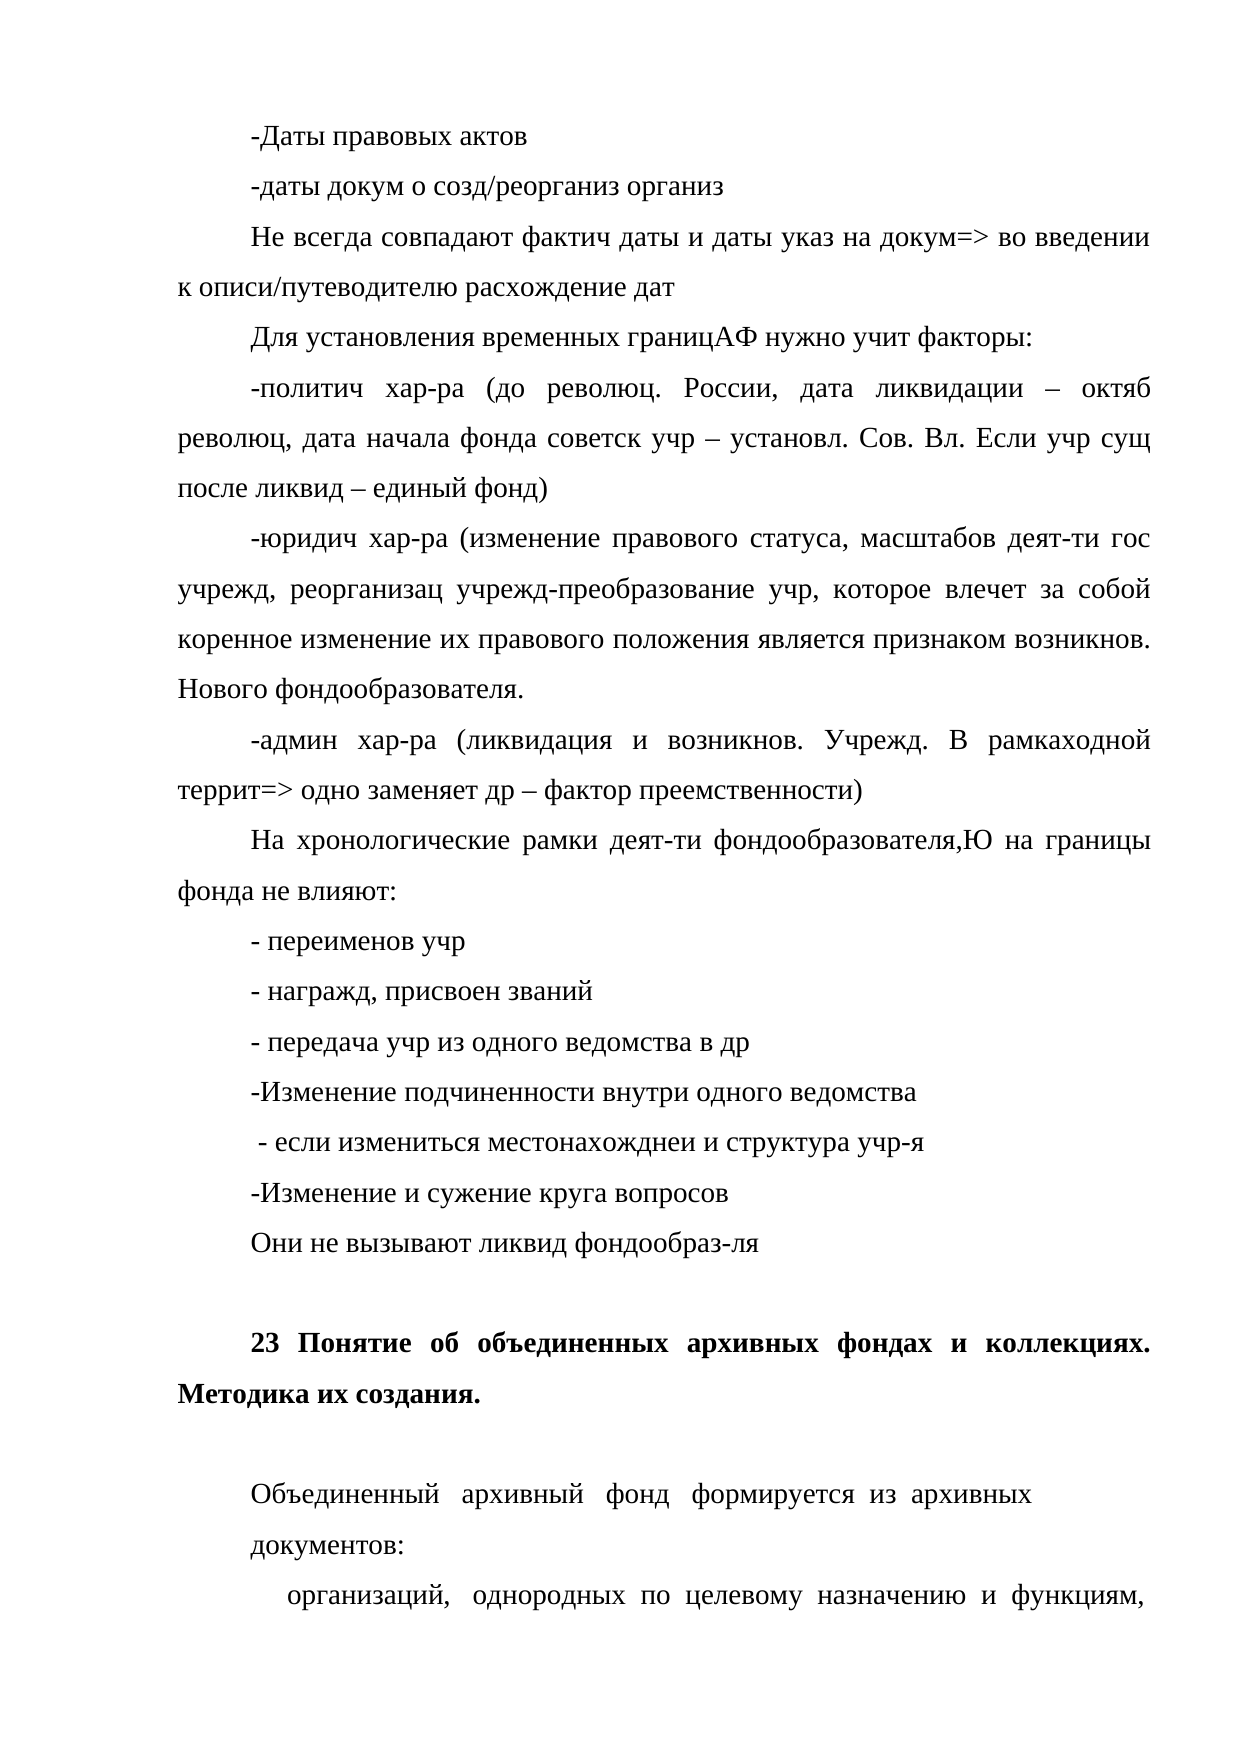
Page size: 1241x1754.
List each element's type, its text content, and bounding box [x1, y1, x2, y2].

text На хронологические рамки деят-ти фондообразователя,Ю на границы фонда не влияют: [177, 822, 1152, 906]
text Для установления временных границАФ нужно учит факторы: [177, 319, 1152, 353]
text -даты докум о созд/реорганиз организ [177, 168, 1152, 202]
text - если измениться местонахожднеи и структура учр-я [177, 1124, 1152, 1158]
text Не всегда совпадают фактич даты и даты указ на докум=> во введении к описи/путеводителю расхождение дат [177, 219, 1152, 303]
text -юридич хар-ра (изменение правового статуса, масштабов деят-ти гос учрежд, реорганизац учрежд-преобразование учр, которое влечет за собой коренное изменение их правового положения является признаком возникнов. Нового фондообразователя. [177, 521, 1152, 705]
text -политич хар-ра (до революц. России, дата ликвидации – октяб революц, дата начала фонда советск учр – установл. Сов. Вл. Если учр сущ после ликвид – единый фонд) [177, 370, 1152, 504]
text - переименов учр [177, 923, 1152, 957]
text -админ хар-ра (ликвидация и возникнов. Учрежд. В рамкаходной террит=> одно заменяет др – фактор преемственности) [177, 722, 1152, 806]
text Они не вызывают ликвид фондообраз-ля [177, 1225, 1152, 1258]
text 23 Понятие об объединенных архивных фондах и коллекциях. Методика их создания. [177, 1326, 1152, 1409]
text -Изменение подчиненности внутри одного ведомства [177, 1074, 1152, 1108]
text организаций, однородных по целевому назначению и функциям, [177, 1577, 1152, 1611]
text документов: [177, 1527, 1152, 1560]
text - награжд, присвоен званий [177, 973, 1152, 1007]
text -Изменение и сужение круга вопросов [177, 1175, 1152, 1208]
text - передача учр из одного ведомства в др [177, 1024, 1152, 1057]
text -Даты правовых актов [177, 118, 1152, 152]
text Объединенный архивный фонд формируется из архивных [177, 1477, 1152, 1510]
